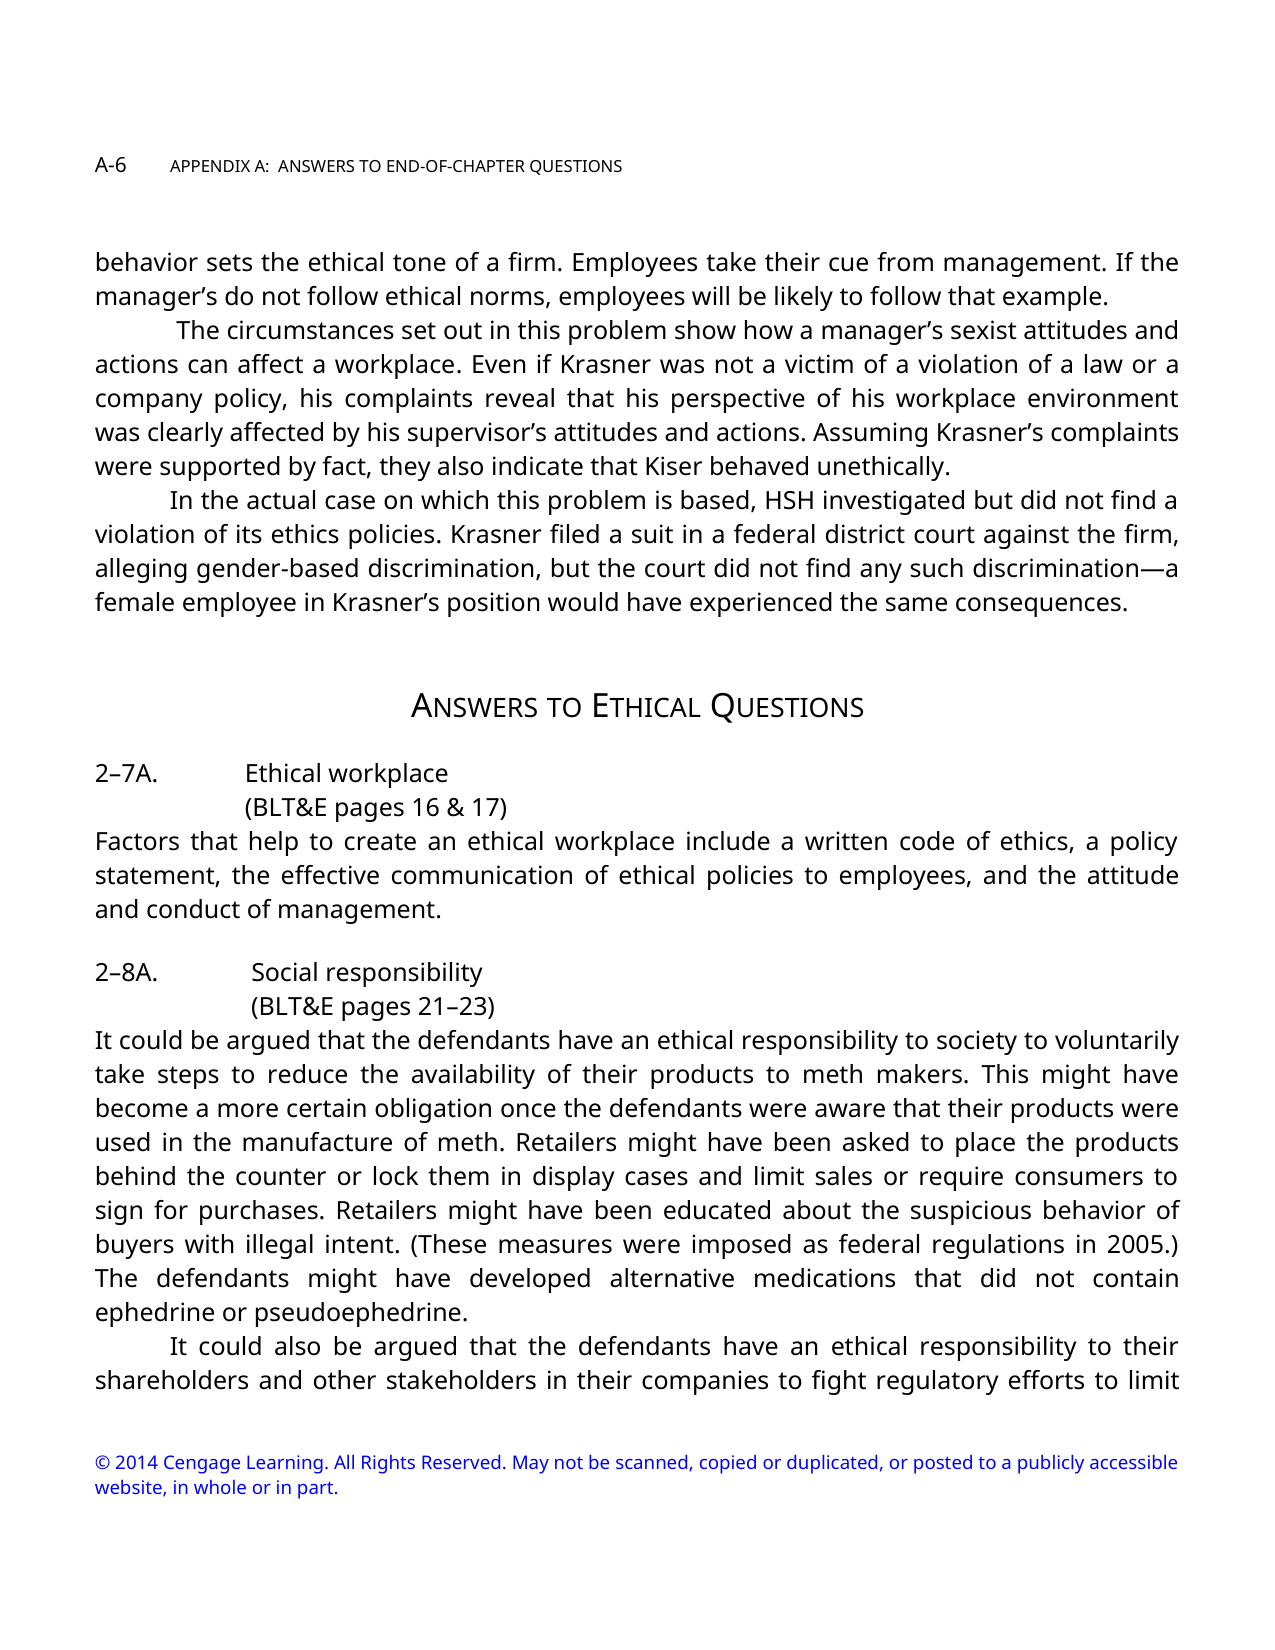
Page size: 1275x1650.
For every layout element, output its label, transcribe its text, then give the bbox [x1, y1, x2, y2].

text (BLT&E pages 21–23) [94, 988, 1181, 1022]
text The circumstances set out in this problem show how a manager’s sexist attitudes and actions can affect a workplace. Even if Krasner was not a victim of a violation of a law or a company policy, his complaints reveal that his perspective of his workplace environment was clearly affected by his supervisor’s attitudes and actions. Assuming Krasner’s complaints were supported by fact, they also indicate that Kiser behaved unethically. [94, 313, 1181, 483]
text 2–8A. Social responsibility [94, 954, 1181, 988]
text In the actual case on which this problem is based, HSH investigated but did not find a violation of its ethics policies. Krasner filed a suit in a federal district court against the firm, alleging gender-based discrimination, but the court did not find any such discrimination—a female employee in Krasner’s position would have experienced the same consequences. [94, 483, 1181, 619]
text (BLT&E pages 16 & 17) [94, 789, 1181, 824]
text 2–7A. Ethical workplace [94, 756, 1181, 789]
text Answers to Ethical Questions [94, 682, 1181, 727]
text Factors that help to create an ethical workplace include a written code of ethics, a policy statement, the effective communication of ethical policies to employees, and the attitude and conduct of management. [94, 824, 1181, 926]
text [94, 244, 1181, 313]
text It could be argued that the defendants have an ethical responsibility to society to voluntarily take steps to reduce the availability of their products to meth makers. This might have become a more certain obligation once the defendants were aware that their products were used in the manufacture of meth. Retailers might have been asked to place the products behind the counter or lock them in display cases and limit sales or require consumers to sign for purchases. Retailers might have been educated about the suspicious behavior of buyers with illegal intent. (These measures were imposed as federal regulations in 2005.) The defendants might have developed alternative medications that did not contain ephedrine or pseudoephedrine. [94, 1022, 1181, 1329]
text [94, 1329, 1181, 1397]
